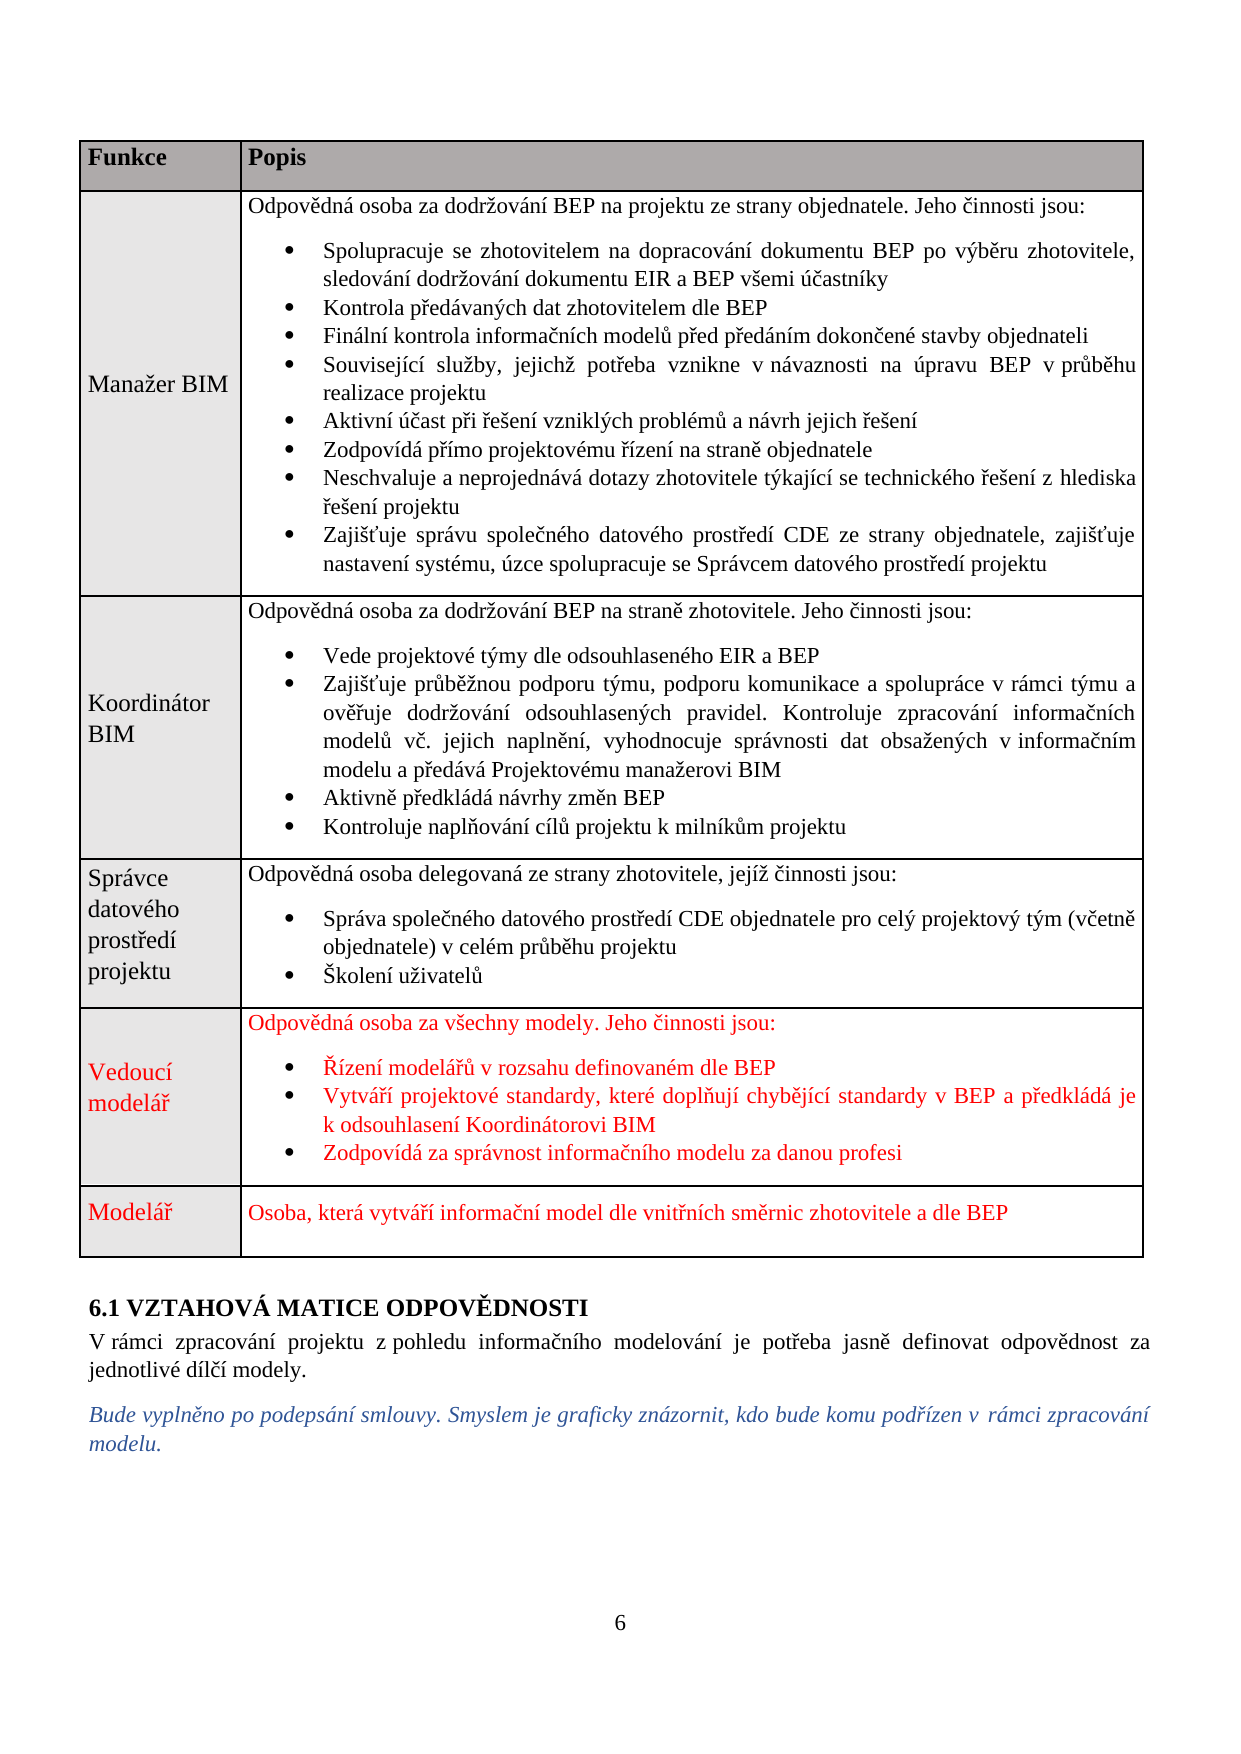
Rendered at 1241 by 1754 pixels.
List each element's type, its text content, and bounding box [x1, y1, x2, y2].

table_cell Odpovědná osoba za dodržování BEP na straně zhotovitele. Jeho činnosti jsou: Vede projektové týmy dle odsouhlaseného EIR a BEP Zajišťuje průběžnou podporu týmu, podporu komunikace a spolupráce v rámci týmu a ověřuje dodržování odsouhlasených pravidel. Kontroluje zpracování informačních modelů vč. jejich naplnění, vyhodnocuje správnosti dat obsažených v informačním modelu a předává Projektovému manažerovi BIM Aktivně předkládá návrhy změn BEP Kontroluje naplňování cílů projektu k milníkům projektu [242, 597, 1142, 858]
table_cell Odpovědná osoba za dodržování BEP na projektu ze strany objednatele. Jeho činnosti jsou: Spolupracuje se zhotovitelem na dopracování dokumentu BEP po výběru zhotovitele, sledování dodržování dokumentu EIR a BEP všemi účastníky Kontrola předávaných dat zhotovitelem dle BEP Finální kontrola informačních modelů před předáním dokončené stavby objednateli Související služby, jejichž potřeba vznikne v návaznosti na úpravu BEP v průběhu realizace projektu Aktivní účast při řešení vzniklých problémů a návrh jejich řešení Zodpovídá přímo projektovému řízení na straně objednatele Neschvaluje a neprojednává dotazy zhotovitele týkající se technického řešení z hlediska řešení projektu Zajišťuje správu společného datového prostředí CDE ze strany objednatele, zajišťuje nastavení systému, úzce spolupracuje se Správcem datového prostředí projektu [242, 192, 1142, 595]
table_header Funkce [81, 142, 240, 190]
table_cell Odpovědná osoba delegovaná ze strany zhotovitele, jejíž činnosti jsou: Správa společného datového prostředí CDE objednatele pro celý projektový tým (včetně objednatele) v celém průběhu projektu Školení uživatelů [242, 860, 1142, 1007]
table_cell Osoba, která vytváří informační model dle vnitřních směrnic zhotovitele a dle BEP [242, 1187, 1142, 1256]
text Bude vyplněno po podepsání smlouvy. Smyslem je graficky znázornit, kdo bude komu podřízen v rámci zpracování modelu. [89, 1401, 1152, 1456]
table_cell Vedoucí modelář [81, 1009, 240, 1184]
table_cell Manažer BIM [81, 192, 240, 595]
table_cell Odpovědná osoba za všechny modely. Jeho činnosti jsou: Řízení modelářů v rozsahu definovaném dle BEP Vytváří projektové standardy, které doplňují chybějící standardy v BEP a předkládá je k odsouhlasení Koordinátorovi BIM Zodpovídá za správnost informačního modelu za danou profesi [242, 1009, 1142, 1184]
table_header Popis [242, 142, 1142, 190]
text V rámci zpracování projektu z pohledu informačního modelování je potřeba jasně definovat odpovědnost za jednotlivé dílčí modely. [89, 1328, 1152, 1382]
subtitle 6.1 VZTAHOVÁ MATICE ODPOVĚDNOSTI [89, 1293, 1152, 1321]
table_cell Modelář [81, 1187, 240, 1256]
table_cell Koordinátor BIM [81, 597, 240, 858]
table_cell Správce datového prostředí projektu [81, 860, 240, 1007]
